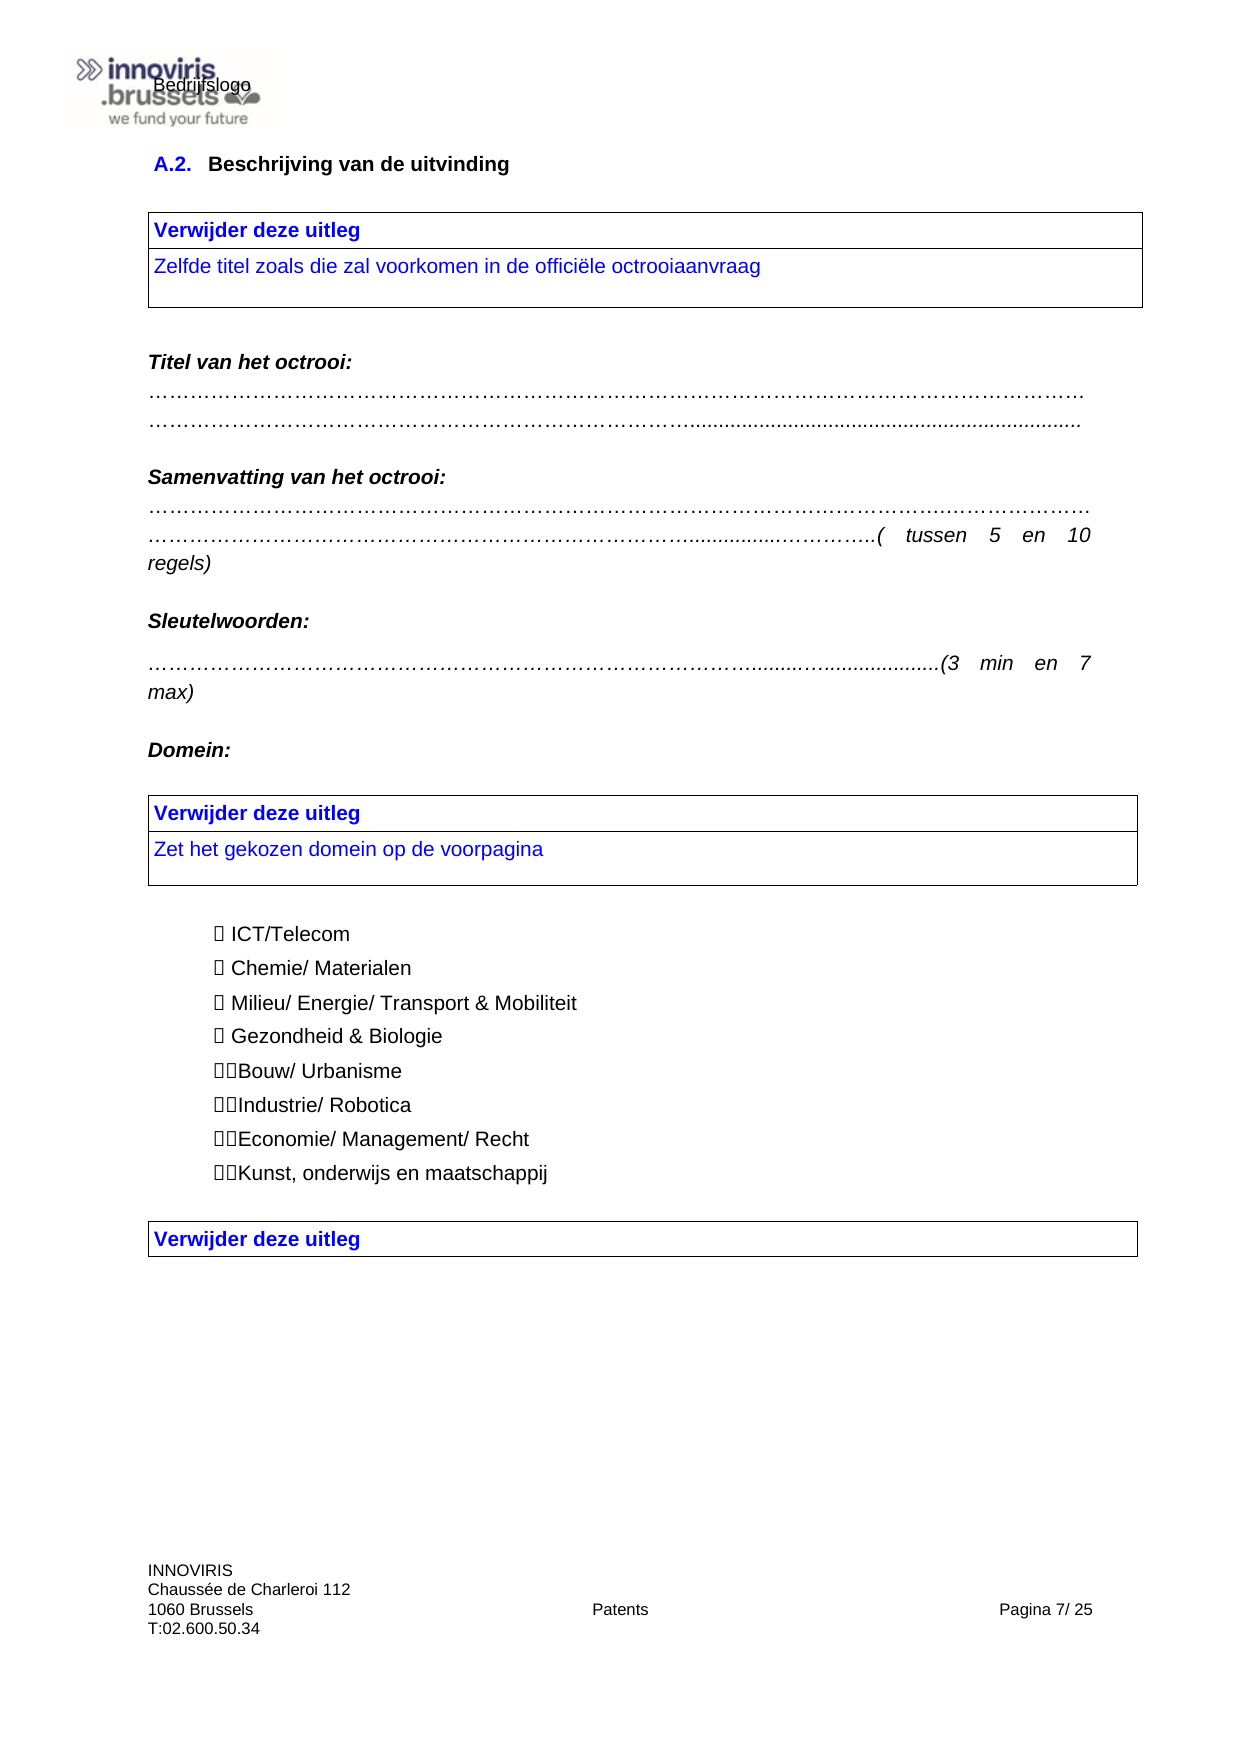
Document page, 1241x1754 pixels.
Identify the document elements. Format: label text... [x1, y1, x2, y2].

text Kunst, onderwijs en maatschappij [213, 1158, 1092, 1186]
text Titel van het octrooi: [148, 350, 1092, 374]
text  Chemie/ Materialen [213, 953, 1092, 982]
table_header Verwijder deze uitleg [149, 213, 1142, 248]
text Economie/ Management/ Recht [213, 1124, 1092, 1152]
table_header Verwijder deze uitleg [149, 796, 1137, 831]
text …………………………………………………………………………………………………….………………… [148, 494, 1092, 518]
text  ICT/Telecom [213, 919, 1092, 948]
text  Gezondheid & Biologie [213, 1022, 1092, 1050]
subtitle Beschrijving van de uitvinding [148, 152, 1092, 209]
text Sleutelwoorden: [148, 609, 1092, 633]
text Bouw/ Urbanisme [213, 1056, 1092, 1084]
text …………………………………………………………………………….........…....................(3 min en 7 max) [148, 651, 1092, 704]
text Industrie/ Robotica [213, 1090, 1092, 1118]
text Samenvatting van het octrooi: [148, 465, 1092, 489]
text ……………………………………………………………………................…………..( tussen 5 en 10 regels) [148, 522, 1092, 575]
text …………………………………………………………………….................................................................... [148, 407, 1092, 431]
table_cell Zelfde titel zoals die zal voorkomen in de officiële octrooiaanvraag [149, 249, 1142, 307]
text  Milieu/ Energie/ Transport & Mobiliteit [213, 988, 1092, 1016]
text Domein: [148, 737, 1092, 761]
text ……………………………………………………………………………………………………………………… [148, 379, 1092, 403]
table_header Verwijder deze uitleg [149, 1222, 1137, 1256]
table_cell Zet het gekozen domein op de voorpagina [149, 832, 1137, 885]
picture [65, 47, 282, 147]
